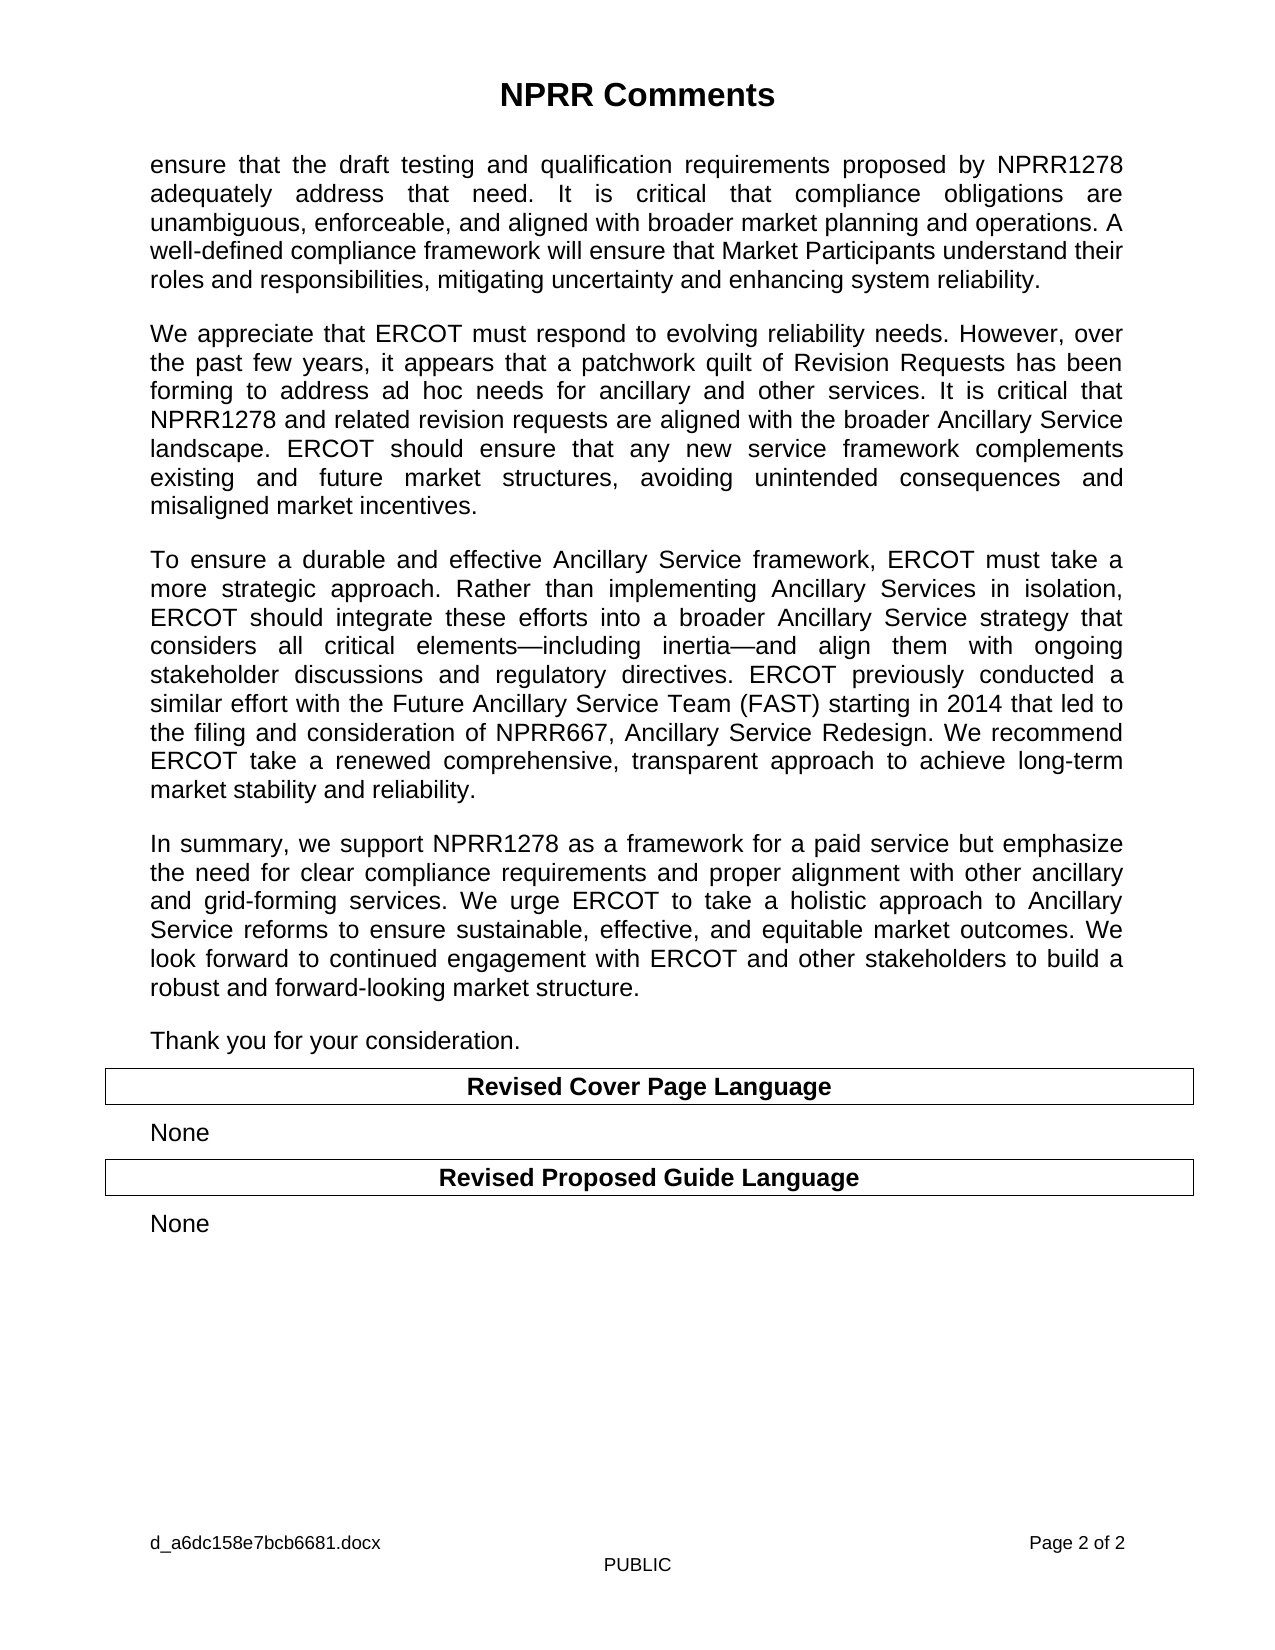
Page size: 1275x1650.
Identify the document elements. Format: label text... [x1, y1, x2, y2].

text In summary, we support NPRR1278 as a framework for a paid service but emphasize the need for clear compliance requirements and proper alignment with other ancillary and grid-forming services. We urge ERCOT to take a holistic approach to Ancillary Service reforms to ensure sustainable, effective, and equitable market outcomes. We look forward to continued engagement with ERCOT and other stakeholders to build a robust and forward-looking market structure. [150, 829, 1125, 1001]
table_header Revised Cover Page Language [106, 1069, 1193, 1104]
text To ensure a durable and effective Ancillary Service framework, ERCOT must take a more strategic approach. Rather than implementing Ancillary Services in isolation, ERCOT should integrate these efforts into a broader Ancillary Service strategy that considers all critical elements—including inertia—and align them with ongoing stakeholder discussions and regulatory directives. ERCOT previously conducted a similar effort with the Future Ancillary Service Team (FAST) starting in 2014 that led to the filing and consideration of NPRR667, Ancillary Service Redesign. We recommend ERCOT take a renewed comprehensive, transparent approach to achieve long-term market stability and reliability. [150, 545, 1125, 804]
text We appreciate that ERCOT must respond to evolving reliability needs. However, over the past few years, it appears that a patchwork quilt of Revision Requests has been forming to address ad hoc needs for ancillary and other services. It is critical that NPRR1278 and related revision requests are aligned with the broader Ancillary Service landscape. ERCOT should ensure that any new service framework complements existing and future market structures, avoiding unintended consequences and misaligned market incentives. [150, 319, 1125, 520]
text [150, 150, 1125, 294]
text None [150, 1117, 1125, 1146]
table_header Revised Proposed Guide Language [106, 1160, 1193, 1195]
text Thank you for your consideration. [150, 1026, 1125, 1055]
text None [150, 1209, 1125, 1237]
